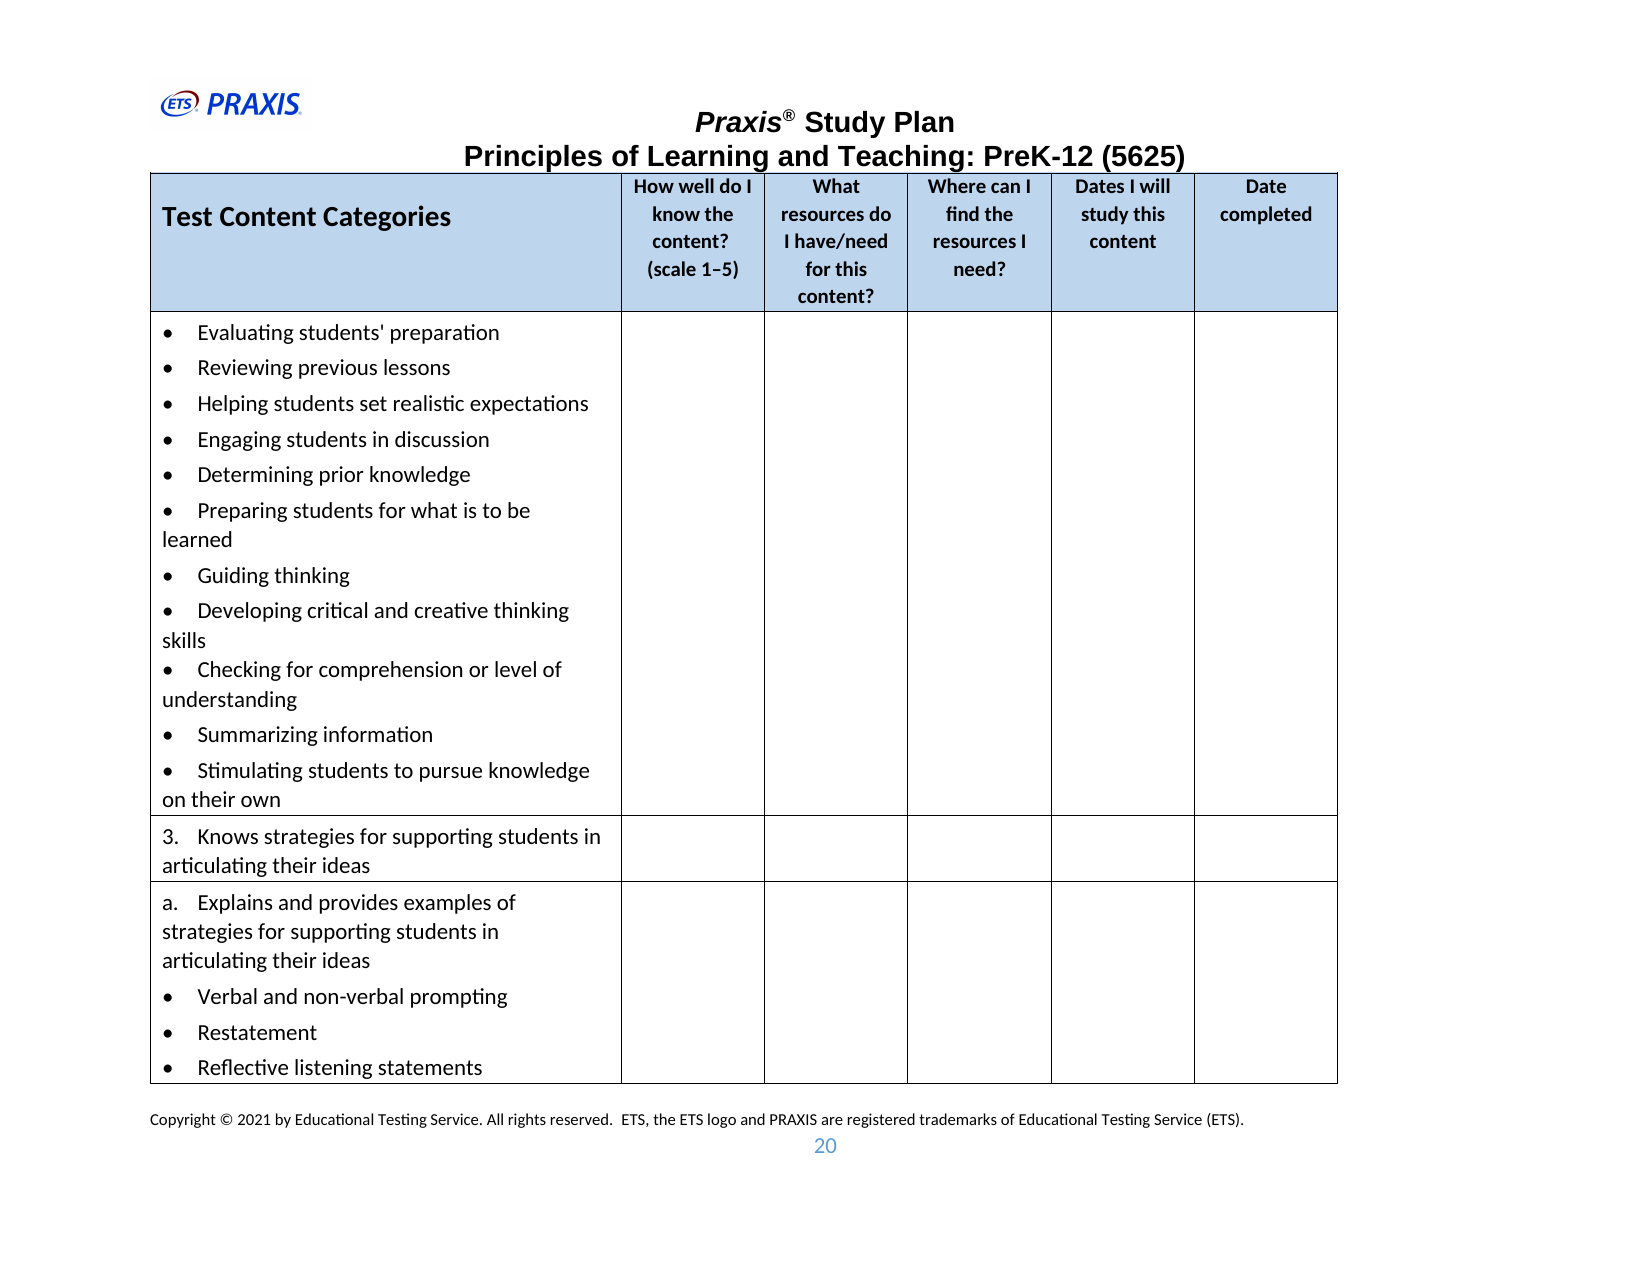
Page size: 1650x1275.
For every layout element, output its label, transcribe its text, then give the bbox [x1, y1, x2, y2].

table_header Dates I will study this content [1052, 174, 1194, 311]
table_header Test Content Categories [151, 174, 621, 311]
picture [150, 75, 311, 133]
table_cell [1052, 312, 1194, 815]
table_cell [622, 312, 764, 815]
table_cell [908, 882, 1051, 1083]
table_cell [622, 816, 764, 881]
table_cell [765, 882, 907, 1083]
table_cell [908, 816, 1051, 881]
table_cell [765, 816, 907, 881]
table_cell [1052, 882, 1194, 1083]
table_header How well do I know the content? (scale 1–5) [622, 174, 764, 311]
table_header Where can I find the resources I need? [908, 174, 1051, 311]
table_header What resources do I have/need for this content? [765, 174, 907, 311]
table_cell [1195, 882, 1337, 1083]
table_header Date completed [1195, 174, 1337, 311]
table_cell [1195, 312, 1337, 815]
table_cell [765, 312, 907, 815]
table_cell [1195, 816, 1337, 881]
table_cell 3. Knows strategies for supporting students in articulating their ideas [151, 816, 621, 881]
table_cell [622, 882, 764, 1083]
table_cell [1052, 816, 1194, 881]
table_cell [908, 312, 1051, 815]
